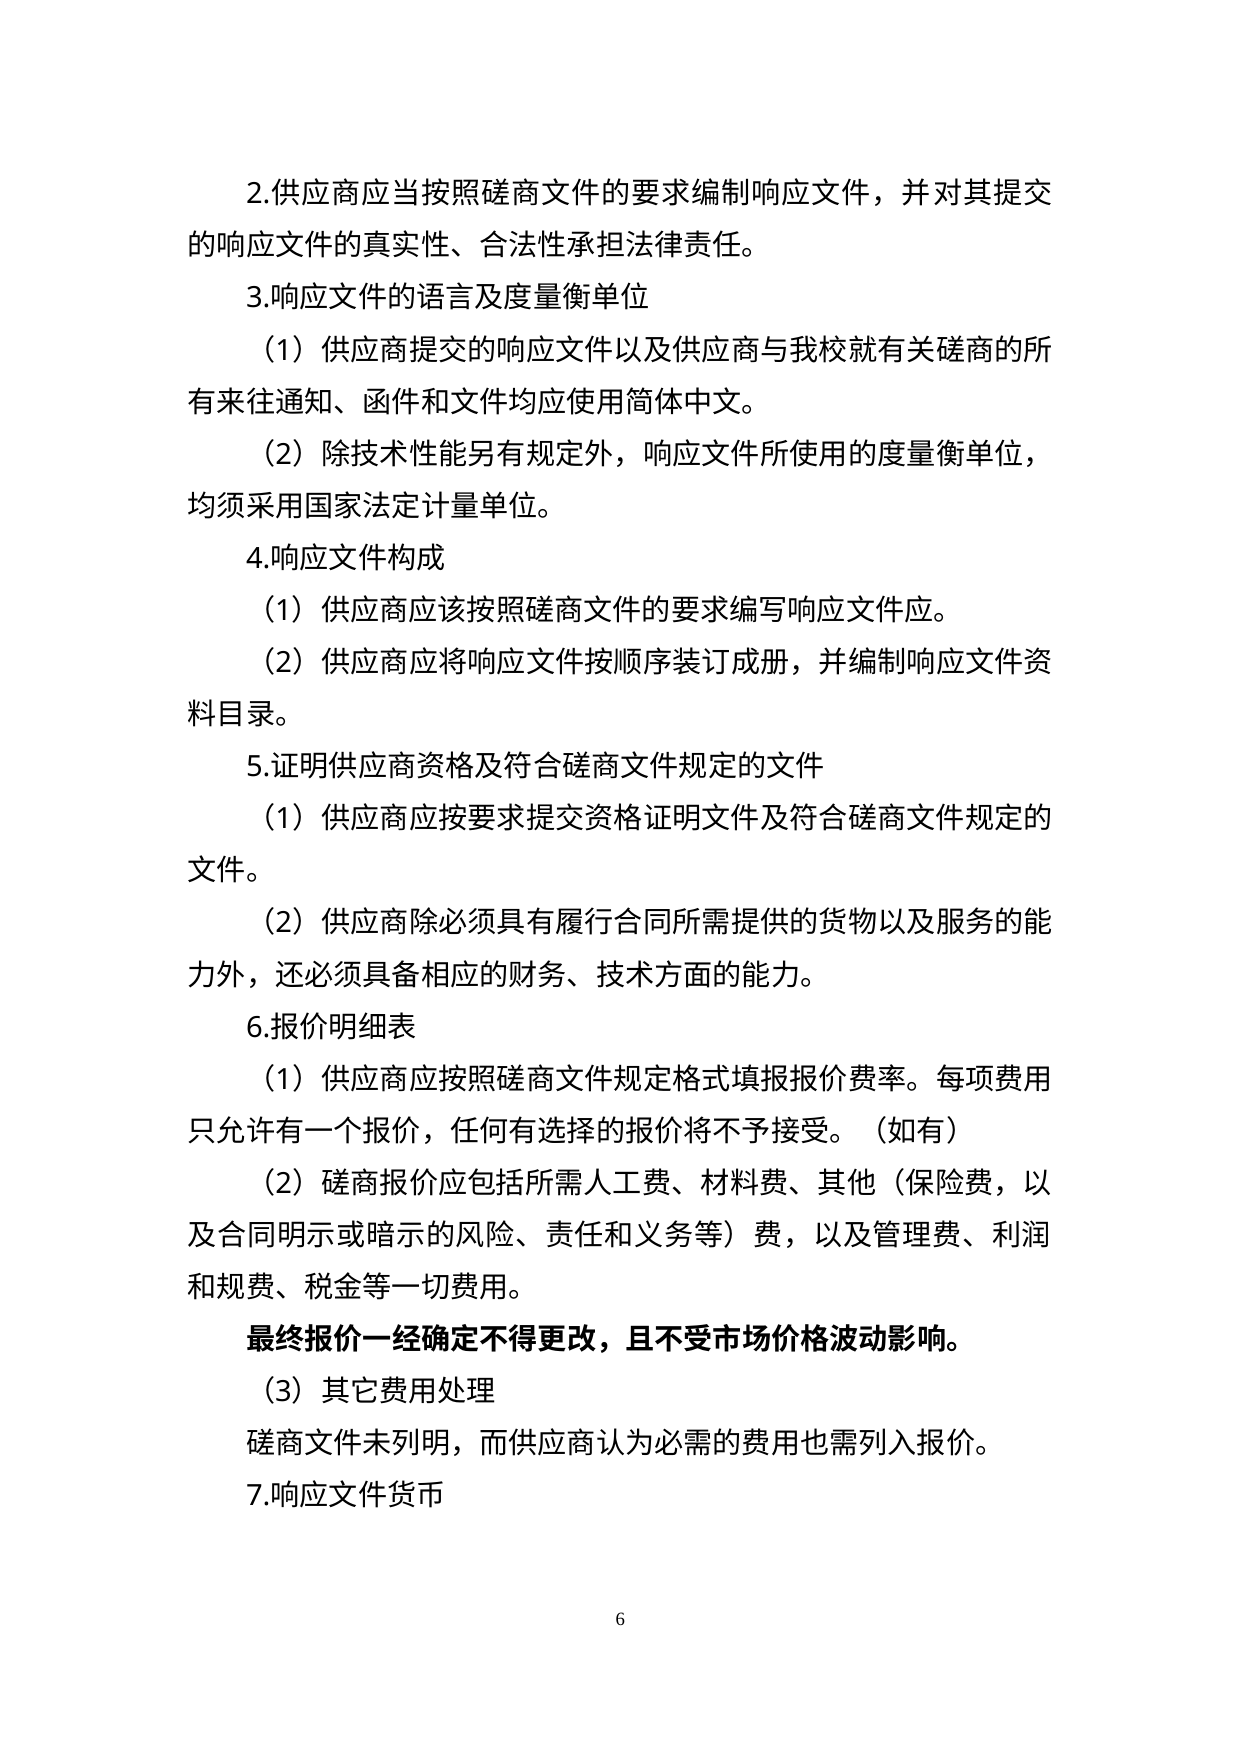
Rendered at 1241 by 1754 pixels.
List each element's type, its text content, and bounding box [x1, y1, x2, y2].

text （1）供应商应按照磋商文件规定格式填报报价费率。每项费用只允许有一个报价，任何有选择的报价将不予接受。（如有） [187, 1047, 1053, 1152]
text 磋商文件未列明，而供应商认为必需的费用也需列入报价。 [187, 1412, 1053, 1464]
text （1）供应商应按要求提交资格证明文件及符合磋商文件规定的文件。 [187, 787, 1053, 891]
text 5.证明供应商资格及符合磋商文件规定的文件 [187, 735, 1053, 787]
text 6.报价明细表 [187, 995, 1053, 1047]
text 4.响应文件构成 [187, 527, 1053, 579]
text 7.响应文件货币 [187, 1464, 1053, 1516]
text 2.供应商应当按照磋商文件的要求编制响应文件，并对其提交的响应文件的真实性、合法性承担法律责任。 [187, 162, 1053, 266]
text （2）供应商应将响应文件按顺序装订成册，并编制响应文件资料目录。 [187, 631, 1053, 735]
text （2）磋商报价应包括所需人工费、材料费、其他（保险费，以及合同明示或暗示的风险、责任和义务等）费，以及管理费、利润和规费、税金等一切费用。 [187, 1152, 1053, 1308]
text 最终报价一经确定不得更改，且不受市场价格波动影响。 [187, 1308, 1053, 1360]
text （2）除技术性能另有规定外，响应文件所使用的度量衡单位，均须采用国家法定计量单位。 [187, 422, 1053, 527]
text 3.响应文件的语言及度量衡单位 [187, 266, 1053, 318]
text （1）供应商应该按照磋商文件的要求编写响应文件应。 [187, 579, 1053, 631]
text （1）供应商提交的响应文件以及供应商与我校就有关磋商的所有来往通知、函件和文件均应使用简体中文。 [187, 318, 1053, 422]
text （2）供应商除必须具有履行合同所需提供的货物以及服务的能力外，还必须具备相应的财务、技术方面的能力。 [187, 891, 1053, 995]
text （3）其它费用处理 [187, 1360, 1053, 1412]
